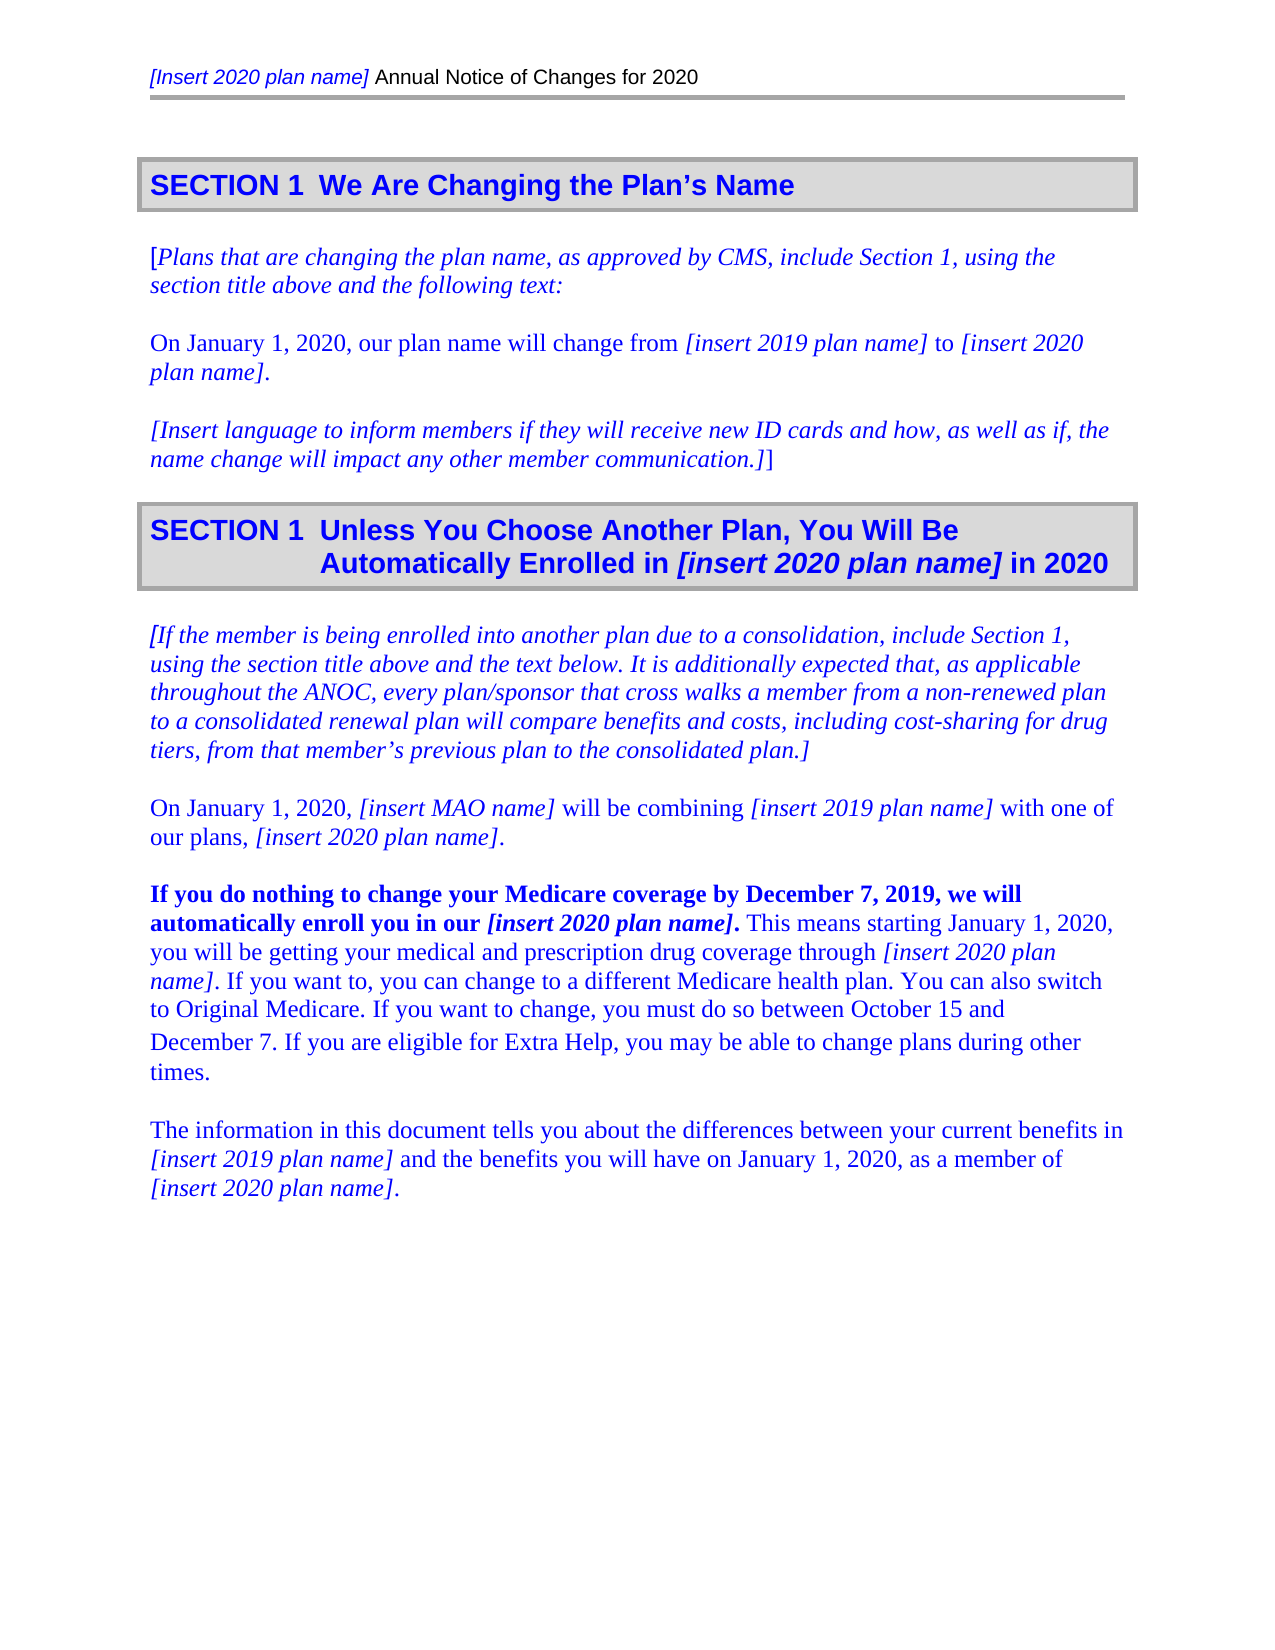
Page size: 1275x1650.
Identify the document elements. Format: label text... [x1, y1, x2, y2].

text On January 1, 2020, [insert MAO name] will be combining [insert 2019 plan name] with one of our plans, [insert 2020 plan name]. [150, 793, 1125, 850]
subtitle SECTION 1 Unless You Choose Another Plan, You Will Be Automatically Enrolled in [insert 2020 plan name] in 2020 [142, 506, 1133, 586]
subtitle SECTION 1 We Are Changing the Plan’s Name [142, 162, 1133, 208]
text [Insert language to inform members if they will receive new ID cards and how, as well as if, the name change will impact any other member communication.]] [150, 415, 1125, 472]
text On January 1, 2020, our plan name will change from [insert 2019 plan name] to [insert 2020 plan name]. [150, 328, 1125, 386]
text If you do nothing to change your Medicare coverage by December 7, 2019, we will automatically enroll you in our [insert 2020 plan name]. This means starting January 1, 2020, you will be getting your medical and prescription drug coverage through [insert 2020 plan name]. If you want to, you can change to a different Medicare health plan. You can also switch to Original Medicare. If you want to change, you must do so between October 15 and December 7. If you are eligible for Extra Help, you may be able to change plans during other times. [150, 879, 1125, 1086]
text [If the member is being enrolled into another plan due to a consolidation, include Section 1, using the section title above and the text below. It is additionally expected that, as applicable throughout the ANOC, every plan/sponsor that cross walks a member from a non-renewed plan to a consolidated renewal plan will compare benefits and costs, including cost-sharing for drug tiers, from that member’s previous plan to the consolidated plan.] [150, 620, 1125, 764]
text The information in this document tells you about the differences between your current benefits in [insert 2019 plan name] and the benefits you will have on January 1, 2020, as a member of [insert 2020 plan name]. [150, 1115, 1125, 1201]
text [Plans that are changing the plan name, as approved by CMS, include Section 1, using the section title above and the following text: [150, 242, 1125, 299]
